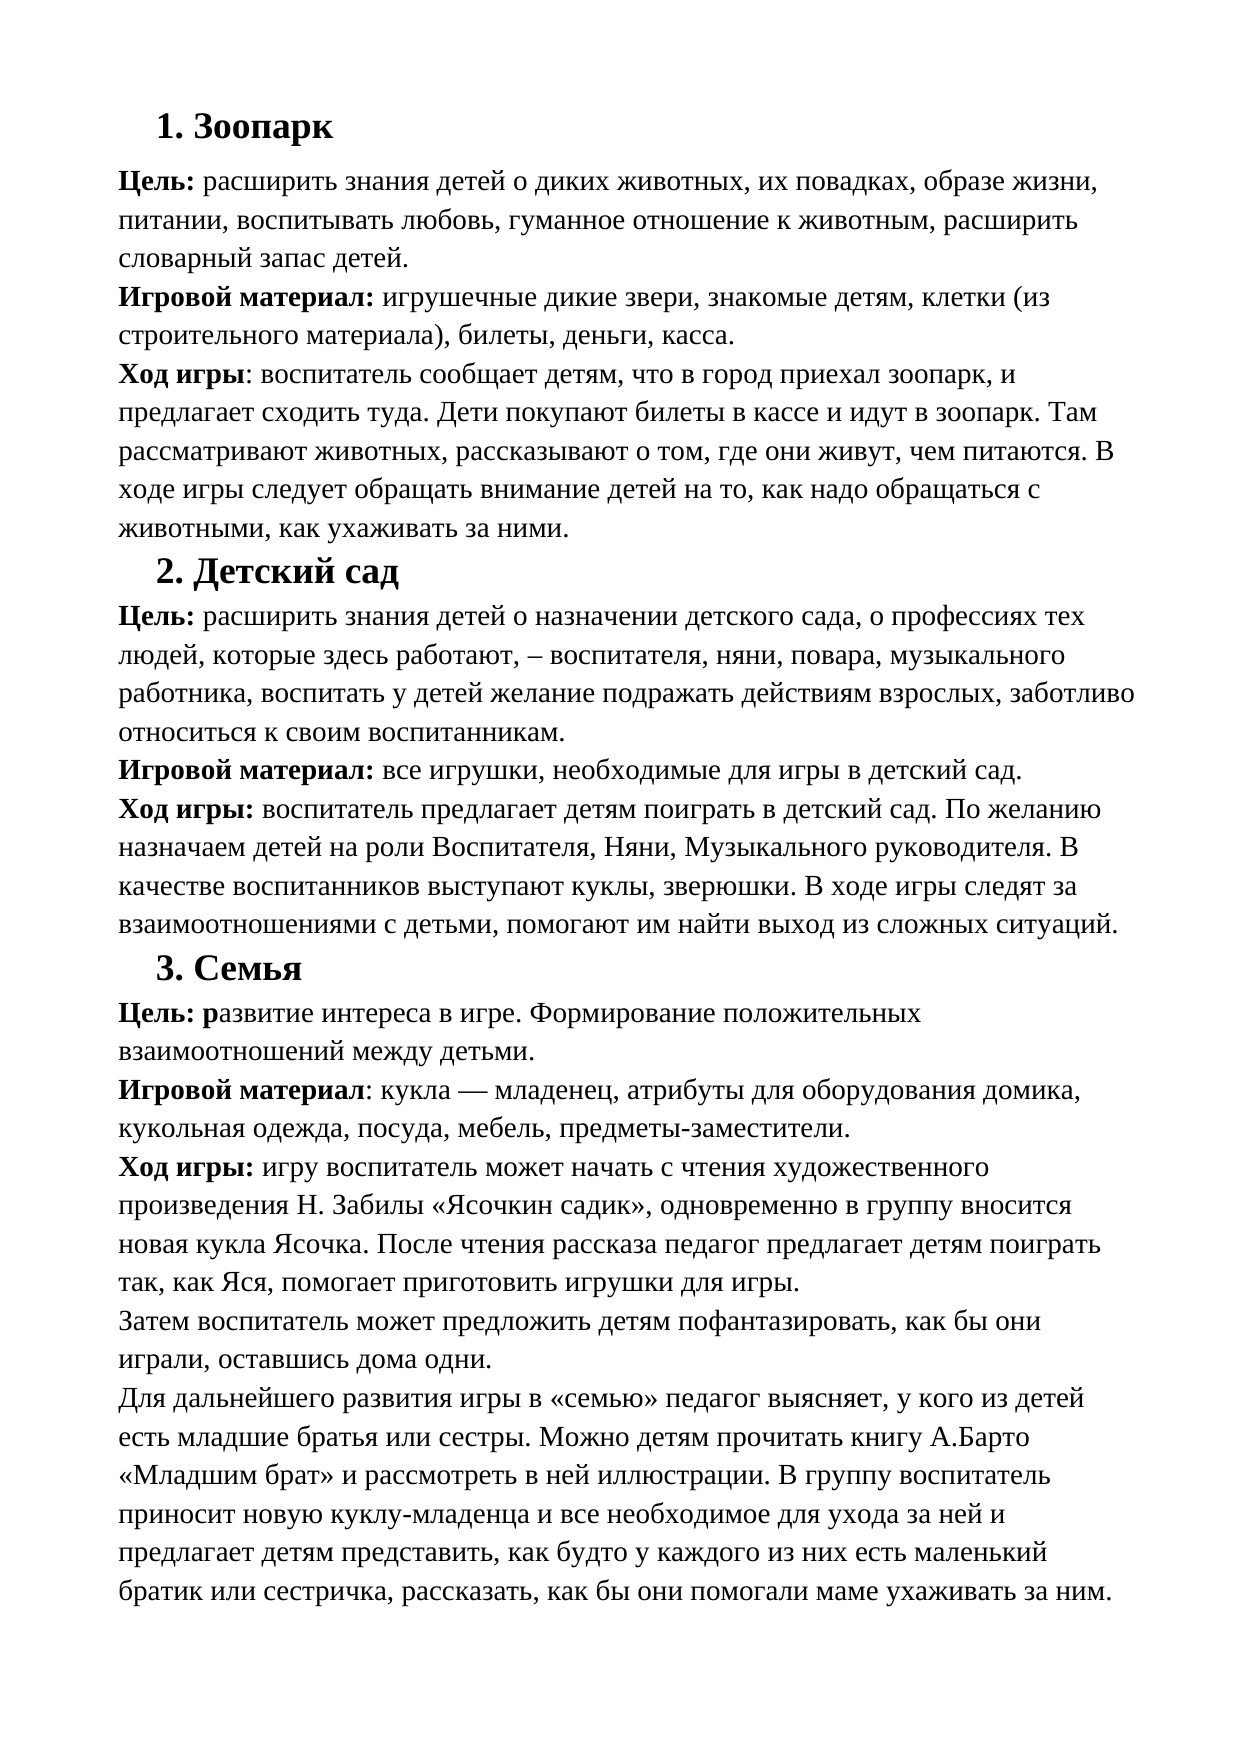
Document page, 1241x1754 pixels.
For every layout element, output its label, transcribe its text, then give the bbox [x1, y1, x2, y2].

text Игровой материал: все игрушки, необходимые для игры в детский сад. [118, 752, 1137, 786]
list Детский сад [156, 549, 1137, 592]
text Для дальнейшего развития игры в «семью» педагог выясняет, у кого из детей есть младшие братья или сестры. Можно детям прочитать книгу А.Барто «Младшим брат» и рассмотреть в ней иллюстрации. В группу воспитатель приносит новую куклу-младенца и все необходимое для ухода за ней и предлагает детям представить, как будто у каждого из них есть маленький братик или сестричка, рассказать, как бы они помогали маме ухаживать за ним. [118, 1380, 1137, 1606]
text Цель: расширить знания детей о назначении детского сада, о профессиях тех людей, которые здесь работают, – воспитателя, няни, повара, музыкального работника, воспитать у детей желание подражать действиям взрослых, заботливо относиться к своим воспитанникам. [118, 598, 1137, 747]
text Ход игры: воспитатель сообщает детям, что в город приехал зоопарк, и предлагает сходить туда. Дети покупают билеты в кассе и идут в зоопарк. Там рассматривают животных, рассказывают о том, где они живут, чем питаются. В ходе игры следует обращать внимание детей на то, как надо обращаться с животными, как ухаживать за ними. [118, 356, 1137, 544]
text Затем воспитатель может предложить детям пофантазировать, как бы они играли, оставшись дома одни. [118, 1303, 1137, 1375]
text Цель: развитие интереса в игре. Формирование положительных взаимоотношений между детьми. [118, 995, 1137, 1067]
text Игровой материал: игрушечные дикие звери, знакомые детям, клетки (из строительного материала), билеты, деньги, касса. [118, 279, 1137, 351]
text Игровой материал: кукла — младенец, атрибуты для оборудования домика, кукольная одежда, посуда, мебель, предметы-заместители. [118, 1072, 1137, 1144]
text Ход игры: игру воспитатель может начать с чтения художественного произведения Н. Забилы «Ясочкин садик», одновременно в группу вносится новая кукла Ясочка. После чтения рассказа педагог предлагает детям поиграть так, как Яся, помогает приготовить игрушки для игры. [118, 1149, 1137, 1298]
text Цель: расширить знания детей о диких животных, их повадках, образе жизни, питании, воспитывать любовь, гуманное отношение к животным, расширить словарный запас детей. [118, 163, 1137, 274]
list Зоопарк [156, 103, 1137, 147]
list Семья [156, 945, 1137, 988]
text Ход игры: воспитатель предлагает детям поиграть в детский сад. По желанию назначаем детей на роли Воспитателя, Няни, Музыкального руководителя. В качестве воспитанников выступают куклы, зверюшки. В ходе игры следят за взаимоотношениями с детьми, помогают им найти выход из сложных ситуаций. [118, 791, 1137, 940]
